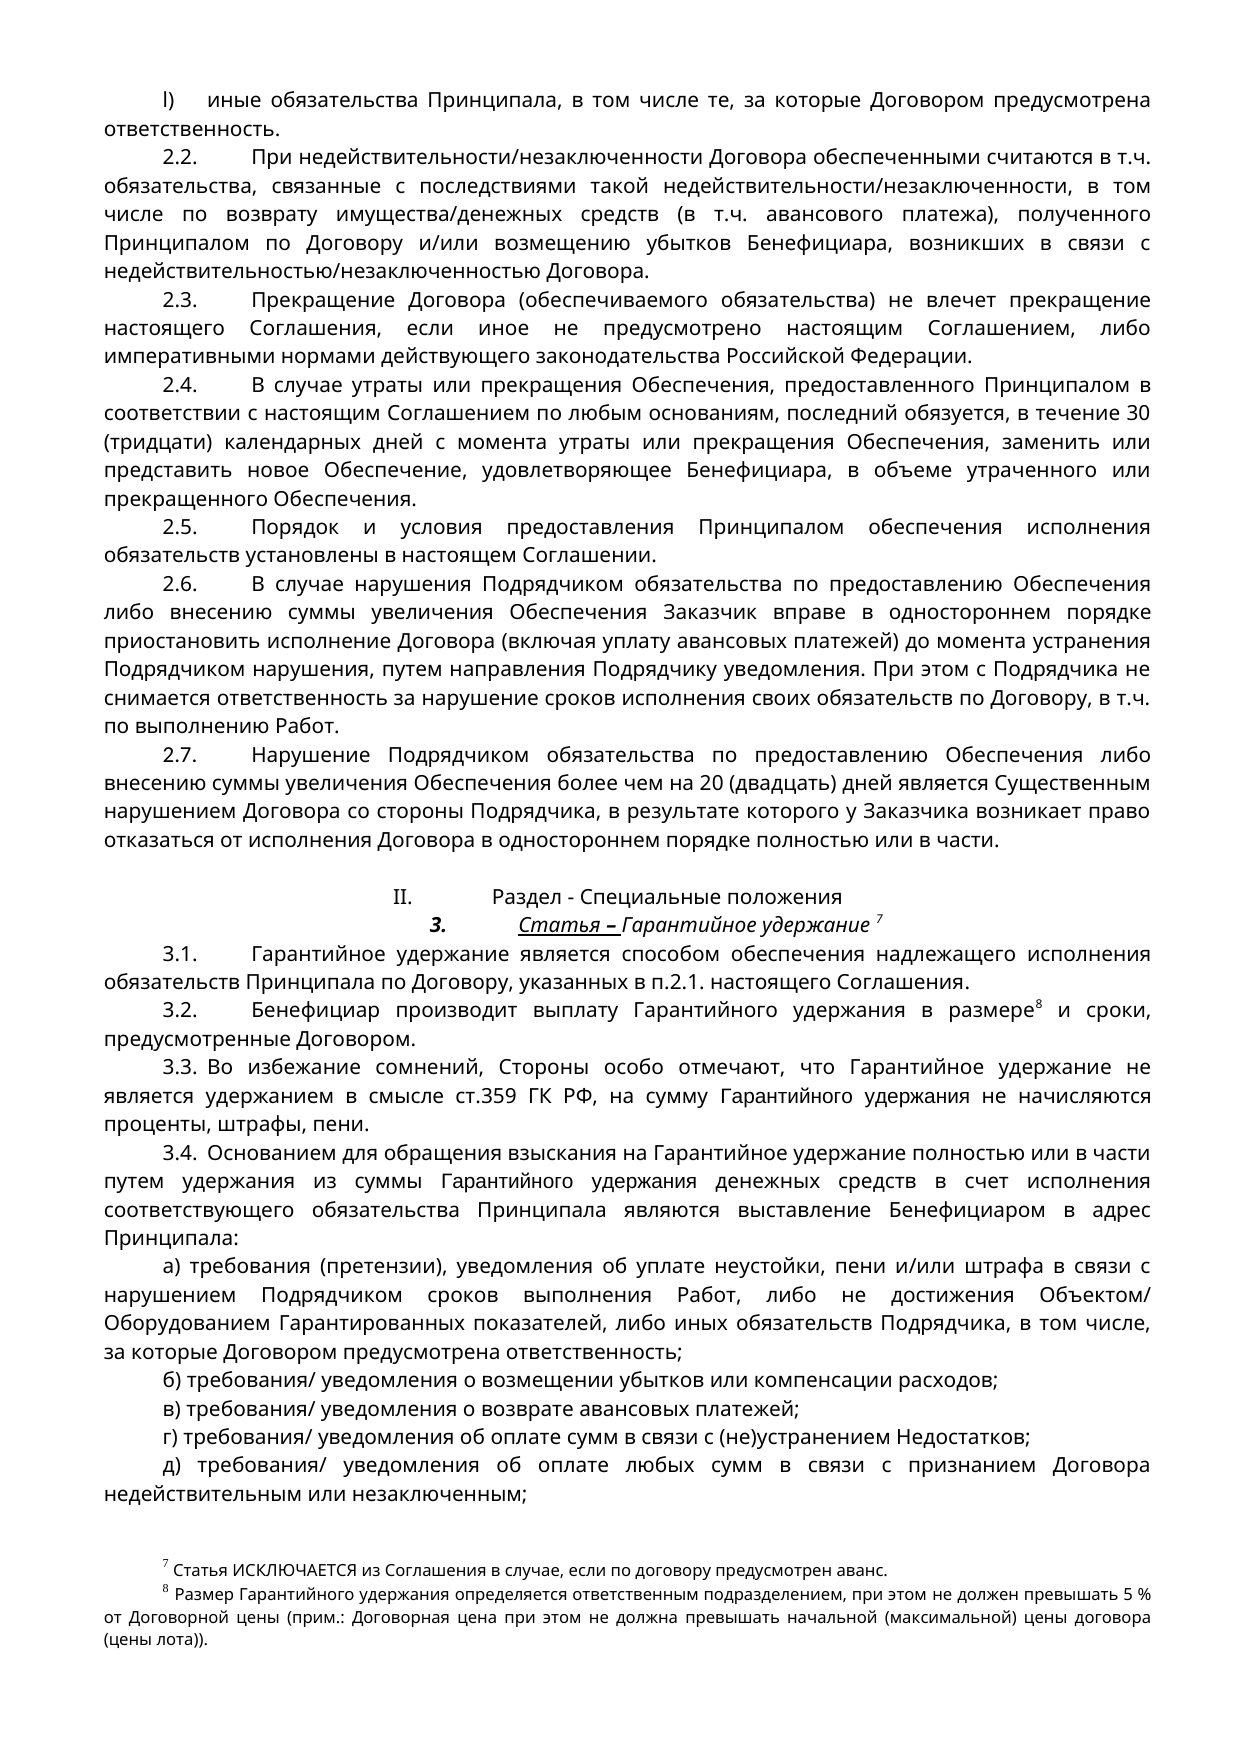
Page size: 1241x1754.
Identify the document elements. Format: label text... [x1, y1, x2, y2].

list Нарушение Подрядчиком обязательства по предоставлению Обеспечения либо внесению суммы увеличения Обеспечения более чем на 20 (двадцать) дней является Существенным нарушением Договора со стороны Подрядчика, в результате которого у Заказчика возникает право отказаться от исполнения Договора в одностороннем порядке полностью или в части. [103, 740, 1152, 853]
text б) требования/ уведомления о возмещении убытков или компенсации расходов; [103, 1365, 1152, 1394]
list Бенефициар производит выплату Гарантийного удержания в размере и сроки, предусмотренные Договором. [103, 996, 1152, 1052]
text а) требования (претензии), уведомления об уплате неустойки, пени и/или штрафа в связи с нарушением Подрядчиком сроков выполнения Работ, либо не достижения Объектом/ Оборудованием Гарантированных показателей, либо иных обязательств Подрядчика, в том числе, за которые Договором предусмотрена ответственность; [103, 1252, 1152, 1365]
list В случае нарушения Подрядчиком обязательства по предоставлению Обеспечения либо внесению суммы увеличения Обеспечения Заказчик вправе в одностороннем порядке приостановить исполнение Договора (включая уплату авансовых платежей) до момента устранения Подрядчиком нарушения, путем направления Подрядчику уведомления. При этом с Подрядчика не снимается ответственность за нарушение сроков исполнения своих обязательств по Договору, в т.ч. по выполнению Работ. [103, 569, 1152, 740]
list Во избежание сомнений, Стороны особо отмечают, что Гарантийное удержание не является удержанием в смысле ст.359 ГК РФ, на сумму Гарантийного удержания не начисляются проценты, штрафы, пени. [103, 1052, 1152, 1138]
list Гарантийное удержание является способом обеспечения надлежащего исполнения обязательств Принципала по Договору, указанных в п.2.1. настоящего Соглашения. [103, 939, 1152, 996]
list В случае утраты или прекращения Обеспечения, предоставленного Принципалом в соответствии с настоящим Соглашением по любым основаниям, последний обязуется, в течение 30 (тридцати) календарных дней с момента утраты или прекращения Обеспечения, заменить или представить новое Обеспечение, удовлетворяющее Бенефициара, в объеме утраченного или прекращенного Обеспечения. [103, 370, 1152, 512]
list При недействительности/незаключенности Договора обеспеченными считаются в т.ч. обязательства, связанные с последствиями такой недействительности/незаключенности, в том числе по возврату имущества/денежных средств (в т.ч. авансового платежа), полученного Принципалом по Договору и/или возмещению убытков Бенефициара, возникших в связи с недействительностью/незаключенностью Договора. [103, 142, 1152, 285]
text в) требования/ уведомления о возврате авансовых платежей; [103, 1394, 1152, 1422]
list Прекращение Договора (обеспечиваемого обязательства) не влечет прекращение настоящего Соглашения, если иное не предусмотрено настоящим Соглашением, либо императивными нормами действующего законодательства Российской Федерации. [103, 285, 1152, 370]
list Основанием для обращения взыскания на Гарантийное удержание полностью или в части путем удержания из суммы Гарантийного удержания денежных средств в счет исполнения соответствующего обязательства Принципала являются выставление Бенефициаром в адрес Принципала: [103, 1138, 1152, 1252]
text д) требования/ уведомления об оплате любых сумм в связи с признанием Договора недействительным или незаключенным; [103, 1451, 1152, 1507]
list Раздел - Специальные положения [103, 882, 1152, 910]
list иные обязательства Принципала, в том числе те, за которые Договором предусмотрена ответственность. [103, 86, 1152, 142]
text г) требования/ уведомления об оплате сумм в связи с (не)устранением Недостатков; [103, 1422, 1152, 1451]
list Порядок и условия предоставления Принципалом обеспечения исполнения обязательств установлены в настоящем Соглашении. [103, 512, 1152, 569]
list Статья – Гарантийное удержание [103, 910, 1152, 939]
